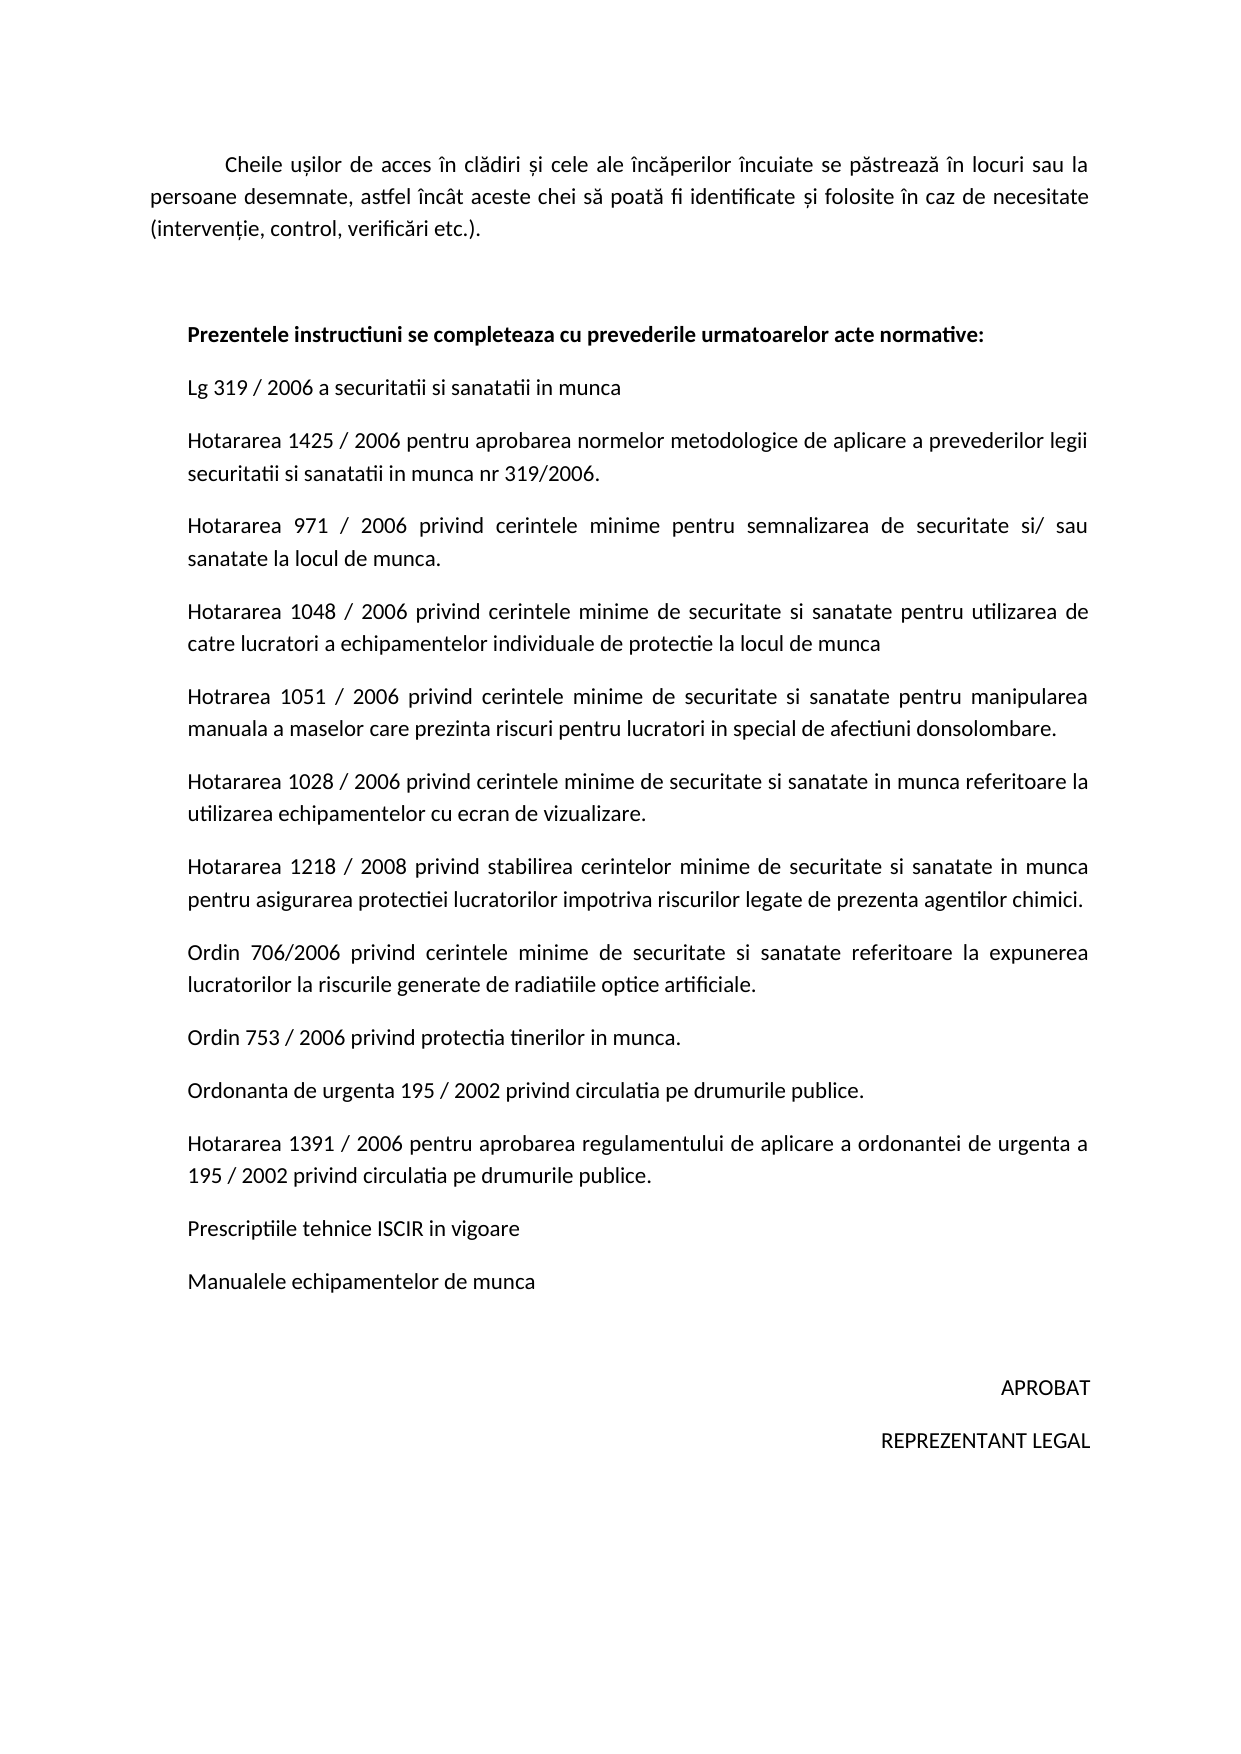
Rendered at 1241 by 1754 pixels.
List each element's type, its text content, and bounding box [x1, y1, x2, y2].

text Ordin 706/2006 privind cerintele minime de securitate si sanatate referitoare la expunerea lucratorilor la riscurile generate de radiatiile optice artificiale. [187, 938, 1090, 998]
text Prescriptiile tehnice ISCIR in vigoare [187, 1214, 1090, 1242]
text Manualele echipamentelor de munca [187, 1267, 1090, 1295]
text Ordin 753 / 2006 privind protectia tinerilor in munca. [187, 1023, 1090, 1051]
text Hotararea 1028 / 2006 privind cerintele minime de securitate si sanatate in munca referitoare la utilizarea echipamentelor cu ecran de vizualizare. [187, 767, 1090, 827]
text Lg 319 / 2006 a securitatii si sanatatii in munca [187, 373, 1090, 401]
text REPREZENTANT LEGAL [187, 1426, 1090, 1454]
text APROBAT [187, 1373, 1090, 1401]
text Ordonanta de urgenta 195 / 2002 privind circulatia pe drumurile publice. [187, 1076, 1090, 1104]
text Hotararea 1048 / 2006 privind cerintele minime de securitate si sanatate pentru utilizarea de catre lucratori a echipamentelor individuale de protectie la locul de munca [187, 597, 1090, 657]
text Hotararea 971 / 2006 privind cerintele minime pentru semnalizarea de securitate si/ sau sanatate la locul de munca. [187, 512, 1090, 572]
text Hotararea 1391 / 2006 pentru aprobarea regulamentului de aplicare a ordonantei de urgenta a 195 / 2002 privind circulatia pe drumurile publice. [187, 1129, 1090, 1189]
text Hotararea 1218 / 2008 privind stabilirea cerintelor minime de securitate si sanatate in munca pentru asigurarea protectiei lucratorilor impotriva riscurilor legate de prezenta agentilor chimici. [187, 852, 1090, 913]
text Cheile uşilor de acces în clădiri şi cele ale încăperilor încuiate se păstrează în locuri sau la persoane desemnate, astfel încât aceste chei să poată fi identificate şi folosite în caz de necesitate (intervenţie, control, verificări etc.). [150, 150, 1090, 242]
text Hotararea 1425 / 2006 pentru aprobarea normelor metodologice de aplicare a prevederilor legii securitatii si sanatatii in munca nr 319/2006. [187, 426, 1090, 487]
text Prezentele instructiuni se completeaza cu prevederile urmatoarelor acte normative: [187, 320, 1090, 348]
text Hotrarea 1051 / 2006 privind cerintele minime de securitate si sanatate pentru manipularea manuala a maselor care prezinta riscuri pentru lucratori in special de afectiuni donsolombare. [187, 682, 1090, 742]
